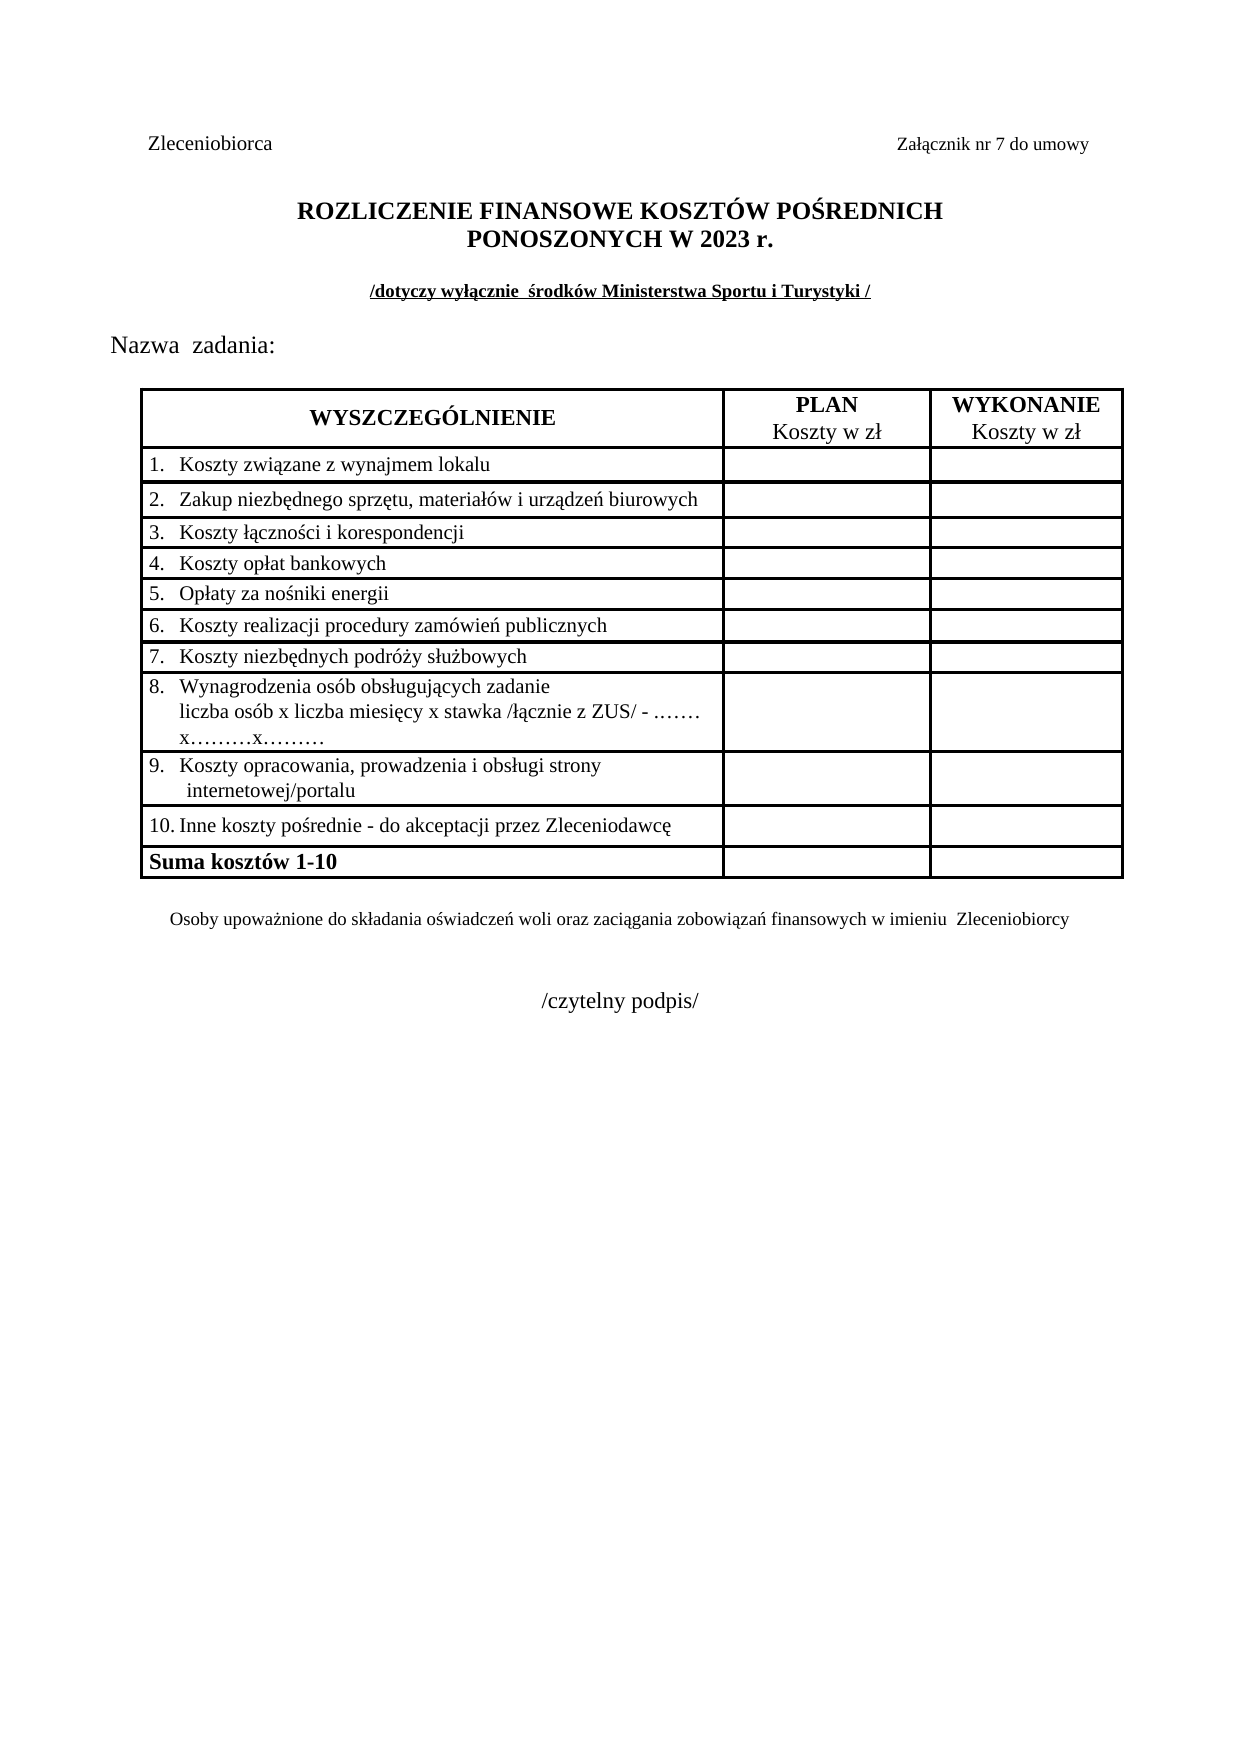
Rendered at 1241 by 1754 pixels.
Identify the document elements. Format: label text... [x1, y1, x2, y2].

text Zleceniobiorca Załącznik nr 7 do umowy [148, 131, 1093, 155]
table_header WYKONANIE Koszty w zł [932, 391, 1121, 446]
table_cell [725, 549, 929, 577]
table_cell [932, 519, 1121, 546]
table_cell [932, 549, 1121, 577]
table_cell [932, 484, 1121, 516]
table_cell [725, 611, 929, 640]
table_header PLAN Koszty w zł [725, 391, 929, 446]
table_cell [725, 484, 929, 516]
table_cell [725, 848, 929, 876]
table_cell Koszty realizacji procedury zamówień publicznych [143, 611, 722, 640]
table_cell [725, 449, 929, 480]
subtitle /dotyczy wyłącznie środków Ministerstwa Sportu i Turystyki / [148, 280, 1093, 301]
table_cell Koszty niezbędnych podróży służbowych [143, 644, 722, 671]
subtitle ROZLICZENIE FINANSOWE KOSZTÓW POŚREDNICH [148, 196, 1093, 224]
table_cell [932, 611, 1121, 640]
table_cell Koszty opracowania, prowadzenia i obsługi strony internetowej/portalu [143, 753, 722, 804]
table_cell [725, 580, 929, 608]
table_cell [932, 807, 1121, 845]
table_cell [725, 807, 929, 845]
table_cell Opłaty za nośniki energii [143, 580, 722, 608]
table_cell Zakup niezbędnego sprzętu, materiałów i urządzeń biurowych [143, 484, 722, 516]
table_cell [932, 449, 1121, 480]
table_header WYSZCZEGÓLNIENIE [143, 391, 722, 446]
text /czytelny podpis/ [148, 987, 1093, 1013]
table_cell Wynagrodzenia osób obsługujących zadanie liczba osób x liczba miesięcy x stawka /łącznie z ZUS/ - .……x………x……… [143, 674, 722, 750]
table_cell Koszty łączności i korespondencji [143, 519, 722, 546]
table_cell [725, 674, 929, 750]
table_cell Koszty związane z wynajmem lokalu [143, 449, 722, 480]
table_cell Inne koszty pośrednie - do akceptacji przez Zleceniodawcę [143, 807, 722, 845]
table_cell [725, 644, 929, 671]
table_cell [932, 674, 1121, 750]
table_cell [932, 580, 1121, 608]
table_cell Suma kosztów 1-10 [143, 848, 722, 876]
table_cell [932, 644, 1121, 671]
table_cell [725, 753, 929, 804]
table_cell [725, 519, 929, 546]
table_cell [932, 753, 1121, 804]
table_cell [932, 848, 1121, 876]
text Osoby upoważnione do składania oświadczeń woli oraz zaciągania zobowiązań finansowych w imieniu Zleceniobiorcy [148, 908, 1093, 929]
subtitle Nazwa zadania: [110, 330, 1093, 359]
table_cell Koszty opłat bankowych [143, 549, 722, 577]
subtitle PONOSZONYCH W 2023 r. [148, 224, 1093, 253]
